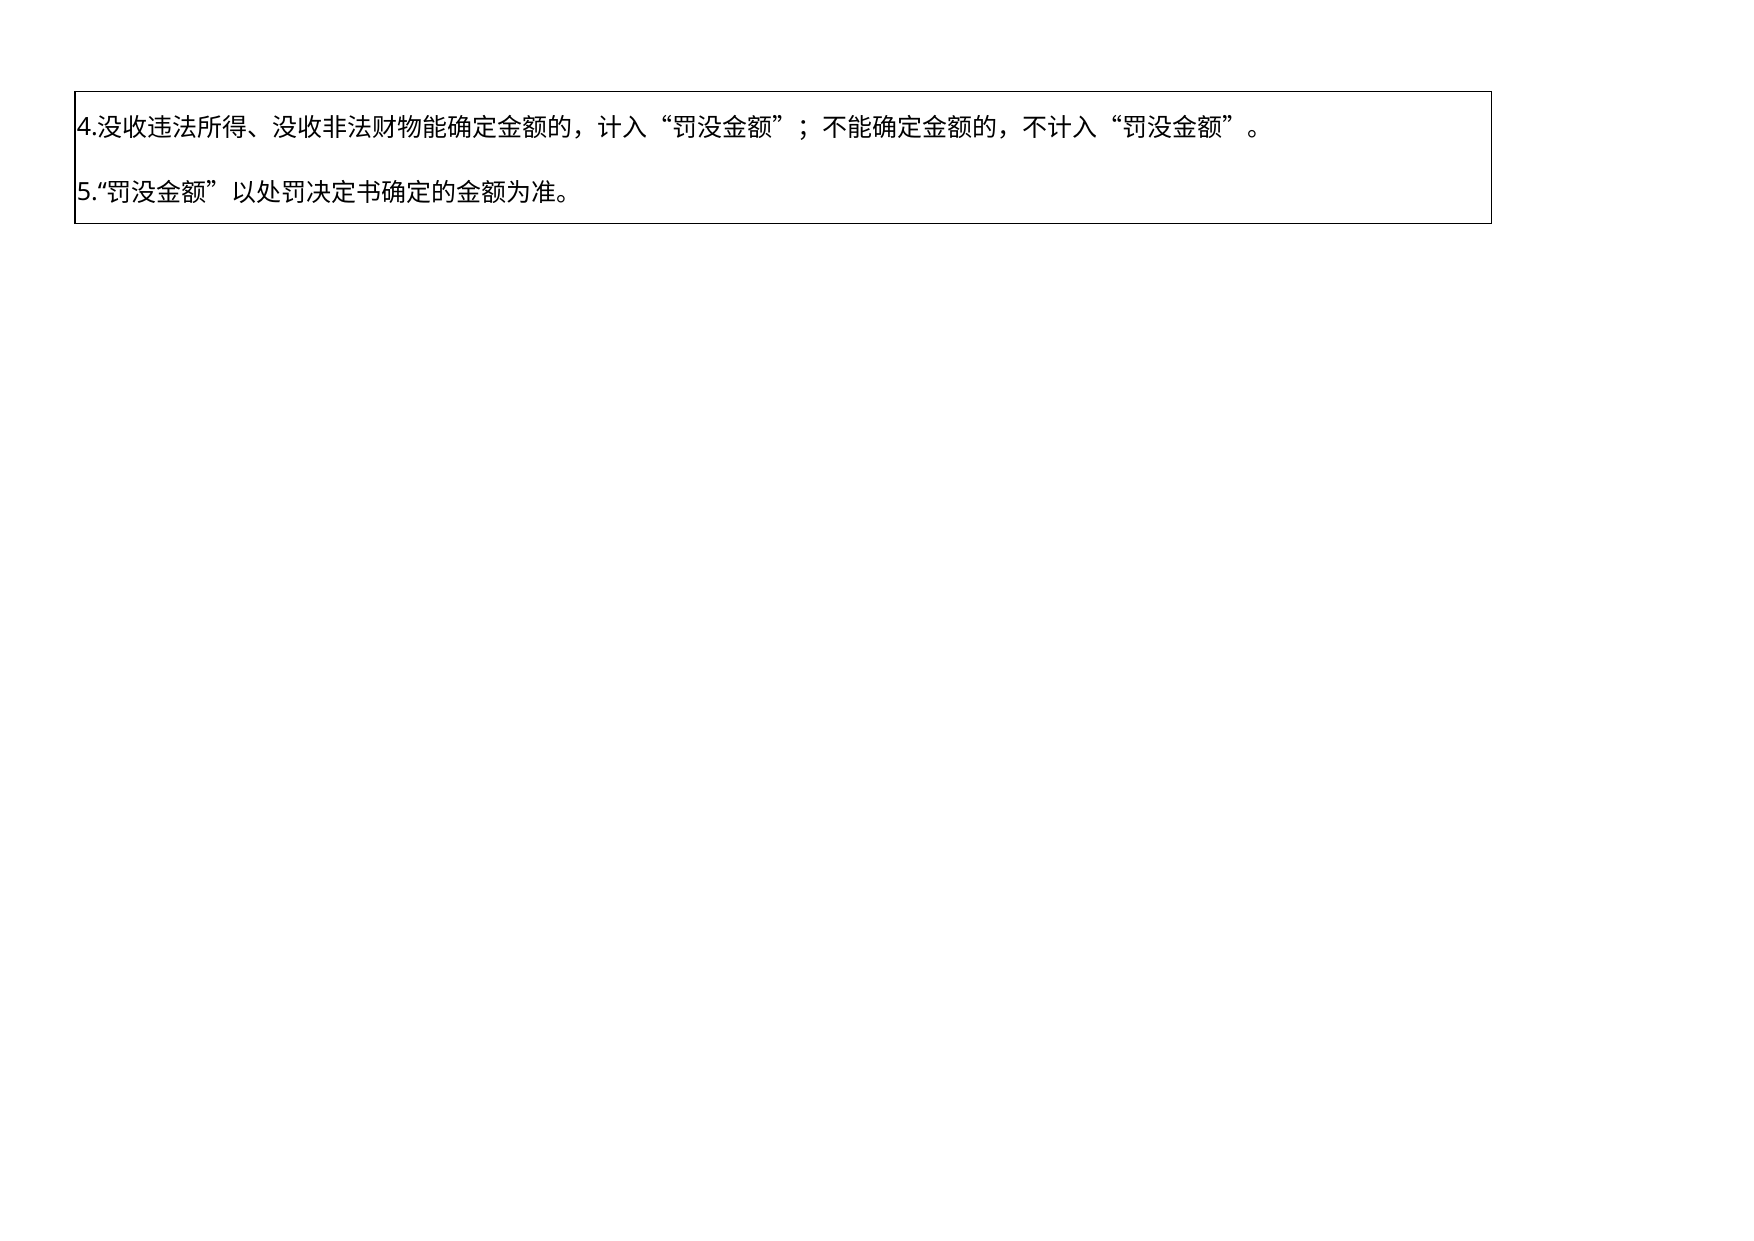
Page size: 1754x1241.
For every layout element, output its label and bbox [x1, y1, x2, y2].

table_cell [76, 92, 1491, 223]
